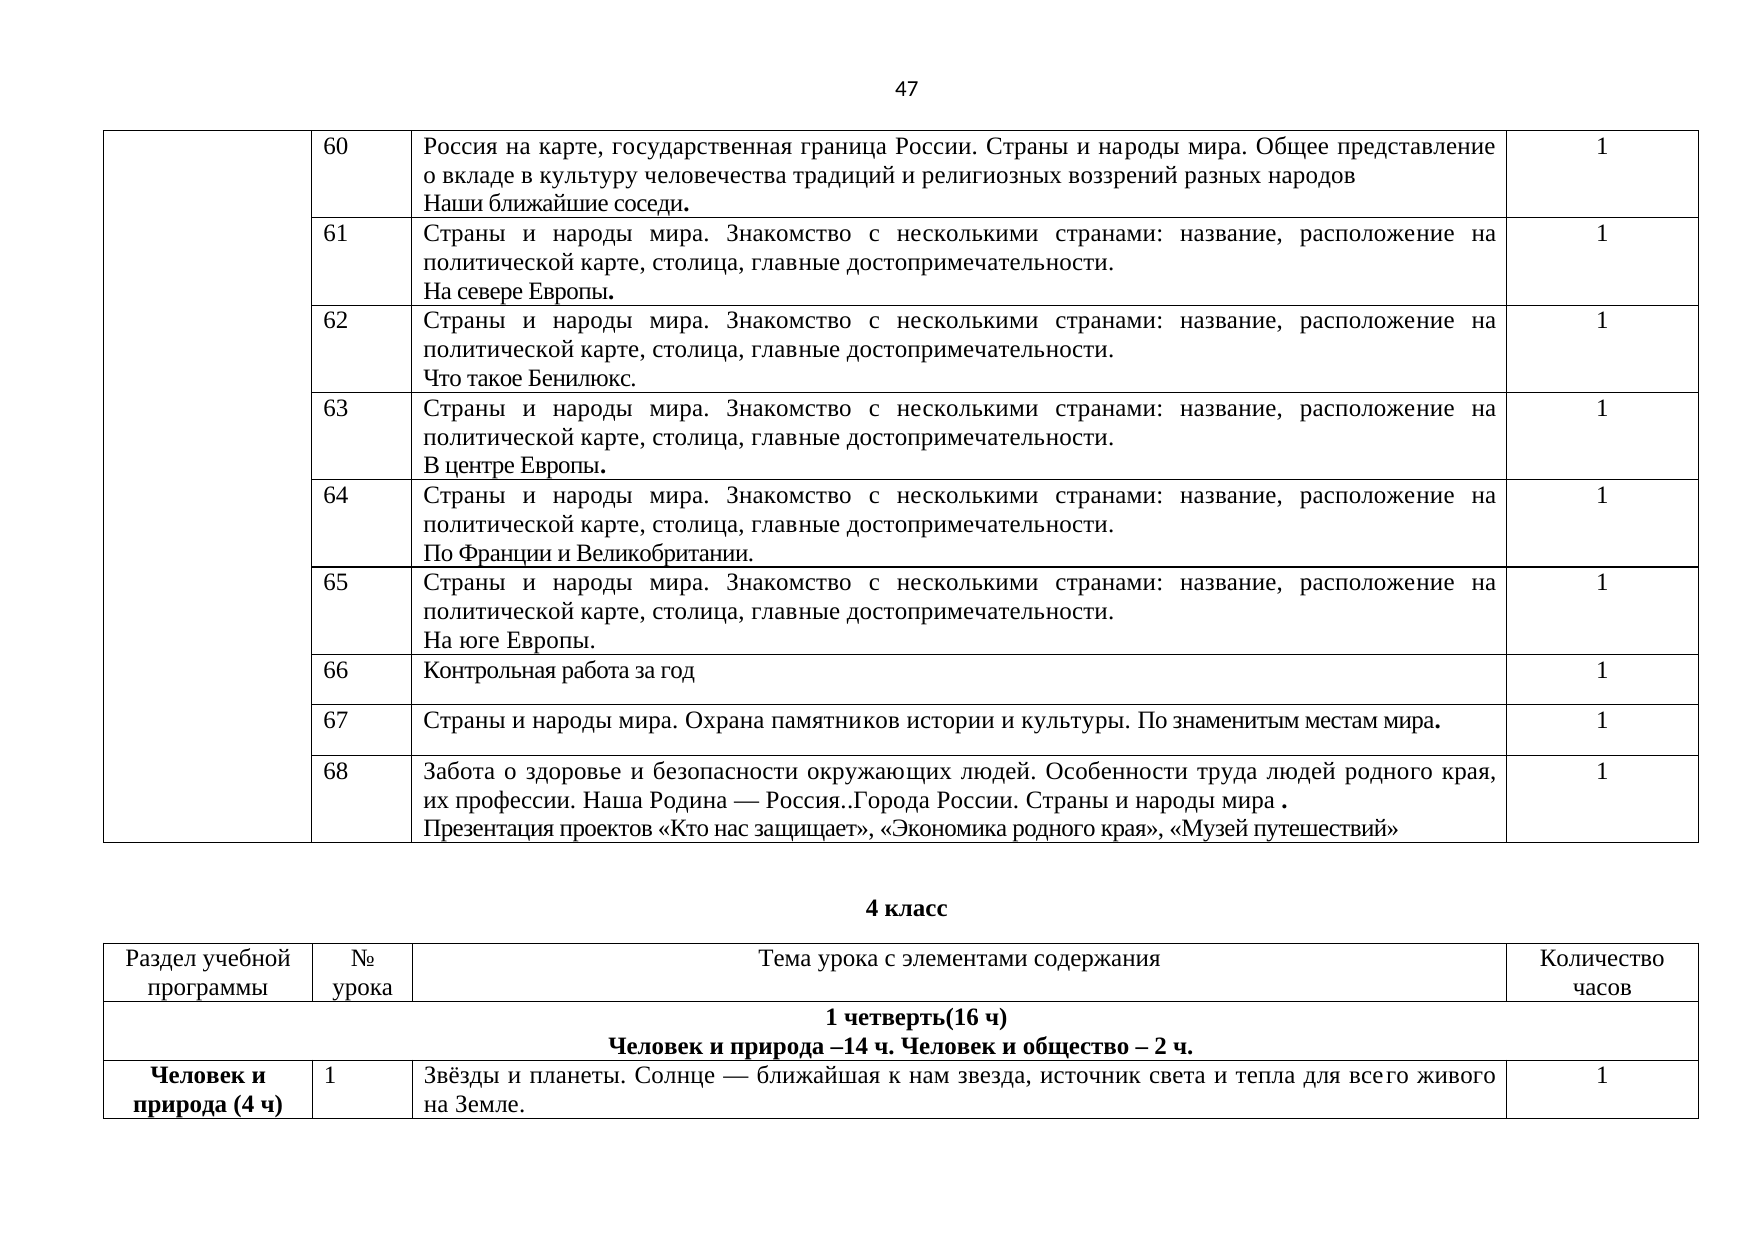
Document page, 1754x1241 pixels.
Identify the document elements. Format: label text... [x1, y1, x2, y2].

table_cell 1 четверть(16 ч) Человек и природа –14 ч. Человек и общество – 2 ч. [104, 1002, 1698, 1059]
table_cell Забота о здоровье и безопасности окружающих людей. Особенности труда людей родного края, их профессии. Наша Родина — Россия..Города России. Страны и народы мира . Презентация проектов «Кто нас защищает», «Экономика родного края», «Музей путешествий» [412, 756, 1506, 842]
table_cell 60 [312, 131, 411, 217]
table_cell Россия на карте, государственная граница России. Страны и народы мира. Общее представление о вкладе в культуру человечества традиций и религиозных воззрений разных народов Наши ближайшие соседи. [412, 131, 1506, 217]
table_cell 68 [312, 756, 411, 842]
table_cell Страны и народы мира. Охрана памятников истории и культуры. По знаменитым местам мира. [412, 705, 1506, 755]
table_header Тема урока с элементами содержания [413, 944, 1506, 1001]
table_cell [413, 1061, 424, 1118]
table_cell 1 [1507, 1061, 1698, 1118]
table_cell 1 [1507, 480, 1698, 566]
table_cell 63 [312, 393, 411, 479]
table_cell 66 [312, 655, 411, 704]
table_cell 64 [312, 480, 411, 566]
table_cell Страны и народы мира. Знакомство с несколькими странами: название, расположение на политической карте, столица, главные достопримечательности. На юге Европы. [412, 568, 1506, 654]
table_cell 1 [1507, 655, 1698, 704]
table_cell 1 [1507, 568, 1698, 654]
table_cell 1 [313, 1061, 412, 1118]
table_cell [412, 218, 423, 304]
table_cell 61 [312, 218, 411, 304]
table_header № урока [313, 944, 412, 1001]
table_cell 67 [312, 705, 411, 755]
table_cell 65 [312, 568, 411, 654]
text 4 класс [118, 893, 1695, 922]
table_cell 1 [1507, 306, 1698, 392]
table_cell Страны и народы мира. Знакомство с несколькими странами: название, расположение на политической карте, столица, главные достопримечательности. В центре Европы. [600, 393, 1506, 479]
table_cell 1 [1507, 705, 1698, 755]
table_header Количество часов [1507, 944, 1698, 1001]
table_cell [104, 1061, 312, 1118]
table_cell Страны и народы мира. Знакомство с несколькими странами: название, расположение на политической карте, столица, главные достопримечательности. По Франции и Великобритании. [754, 480, 1506, 566]
table_cell 1 [1507, 218, 1698, 304]
table_cell Страны и народы мира. Знакомство с несколькими странами: название, расположение на политической карте, столица, главные достопримечательности. На севере Европы. [608, 218, 1506, 304]
table_cell 1 [1507, 131, 1698, 217]
table_cell Контрольная работа за год [412, 655, 1506, 704]
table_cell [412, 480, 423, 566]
table_cell 62 [312, 306, 411, 392]
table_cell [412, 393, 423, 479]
table_header Раздел учебной программы [104, 944, 312, 1001]
table_cell Страны и народы мира. Знакомство с несколькими странами: название, расположение на политической карте, столица, главные достопримечательности. Что такое Бенилюкс. [637, 306, 1506, 392]
table_cell Звёзды и планеты. Солнце — ближайшая к нам звезда, источник света и тепла для всего живого на Земле. Мир глазами астронома. [525, 1061, 1506, 1118]
table_cell 1 [1507, 756, 1698, 842]
table_cell 1 [1507, 393, 1698, 479]
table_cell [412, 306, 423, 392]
